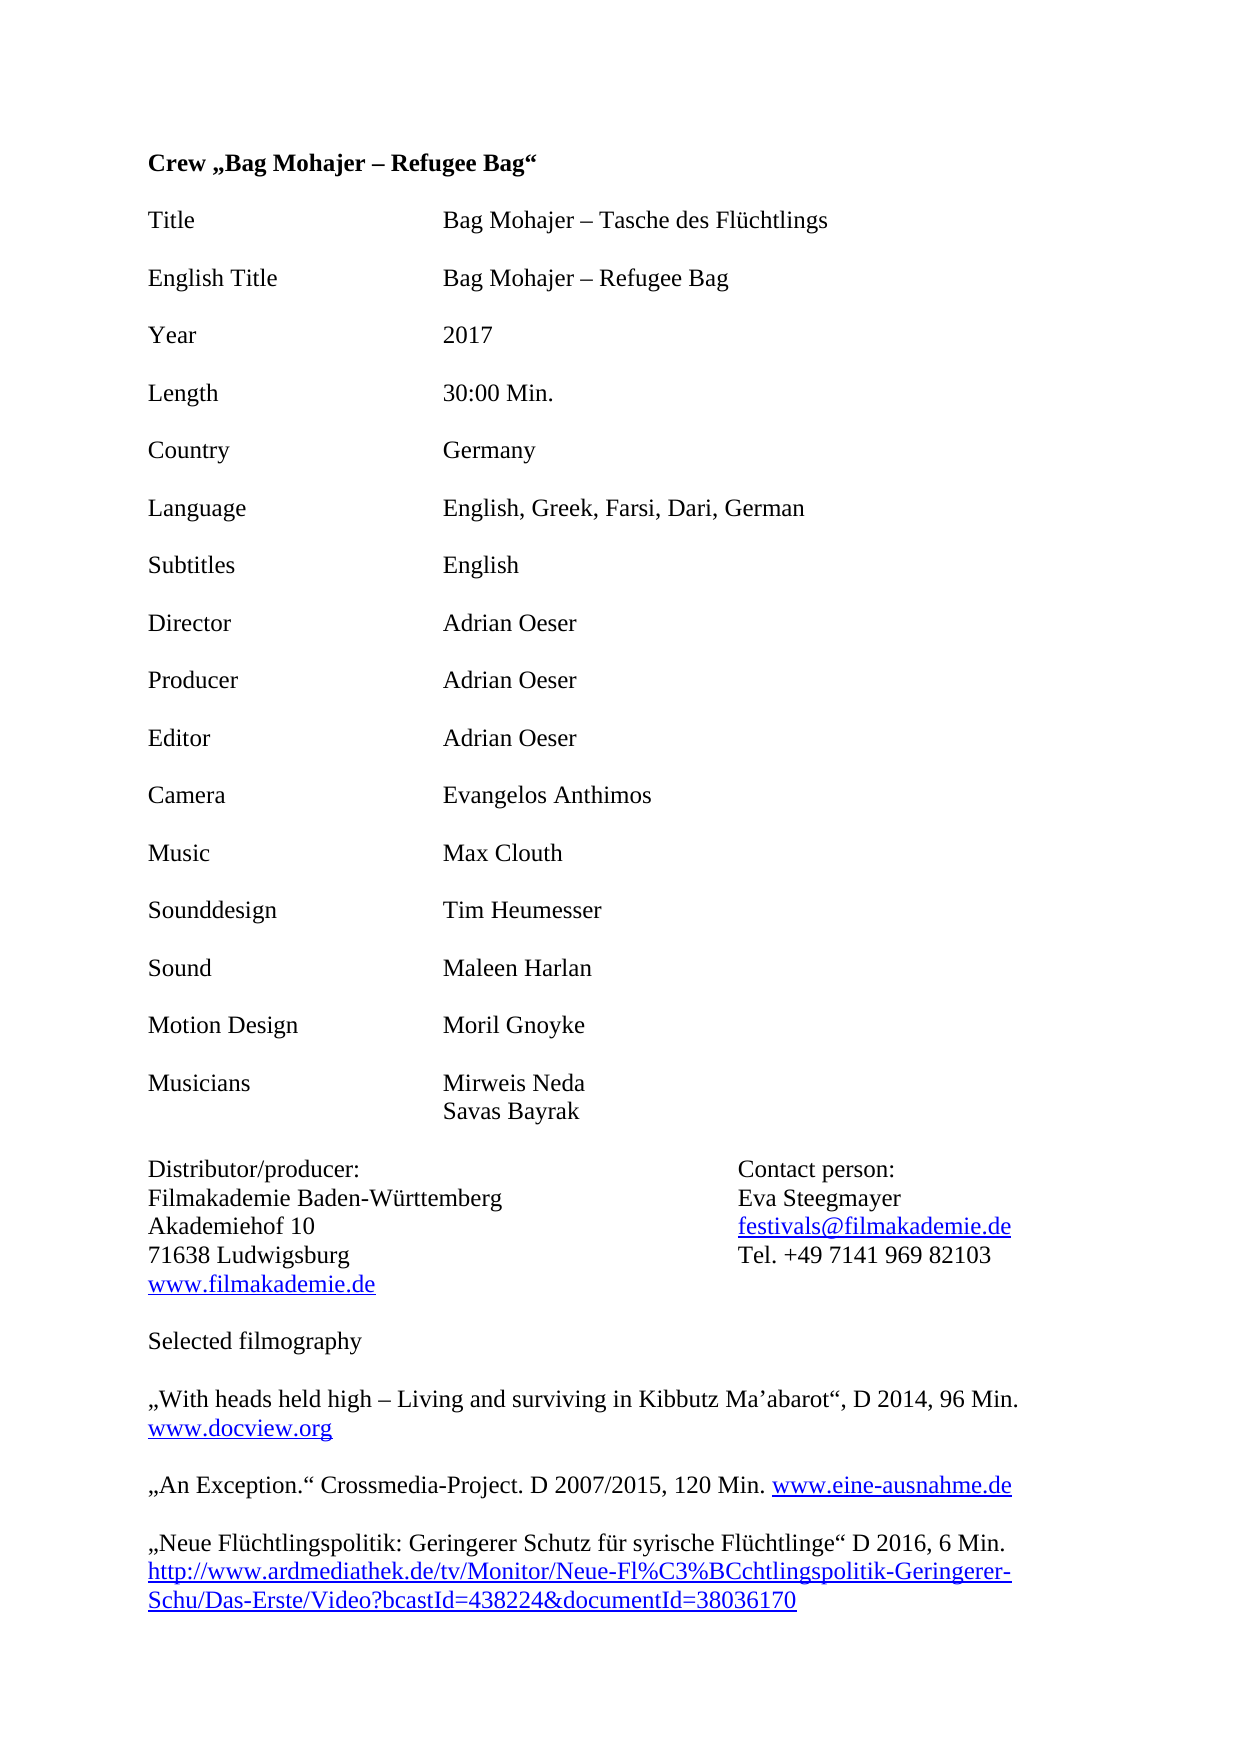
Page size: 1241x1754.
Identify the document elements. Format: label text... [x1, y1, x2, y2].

text www.filmakademie.de [148, 1269, 1063, 1298]
text Director Adrian Oeser [148, 608, 1063, 636]
text Title Bag Mohajer – Tasche des Flüchtlings [148, 205, 1063, 234]
text Savas Bayrak [148, 1096, 1063, 1125]
text Akademiehof 10 festivals@filmakademie.de [148, 1211, 1063, 1240]
text Year 2017 [148, 320, 1063, 349]
text Subtitles English [148, 550, 1063, 579]
text Selected filmography [148, 1326, 1063, 1355]
text 71638 Ludwigsburg Tel. +49 7141 969 82103 [148, 1240, 1063, 1269]
text Country Germany [148, 435, 1063, 464]
text Distributor/producer: Contact person: [148, 1154, 1063, 1183]
text Camera Evangelos Anthimos [148, 780, 1063, 809]
text „With heads held high – Living and surviving in Kibbutz Ma’abarot“, D 2014, 96 Min. www.docview.org [148, 1384, 1063, 1441]
text Length 30:00 Min. [148, 378, 1063, 406]
text Musicians Mirweis Neda [148, 1068, 1063, 1096]
text http://www.ardmediathek.de/tv/Monitor/Neue-Fl%C3%BCchtlingspolitik-Geringerer-Schu/Das-Erste/Video?bcastId=438224&documentId=38036170 [148, 1556, 1063, 1614]
text Sounddesign Tim Heumesser [148, 895, 1063, 924]
text Music Max Clouth [148, 838, 1063, 866]
text Sound Maleen Harlan [148, 953, 1063, 981]
text Language English, Greek, Farsi, Dari, German [148, 493, 1063, 521]
text English Title Bag Mohajer – Refugee Bag [148, 263, 1063, 291]
text „Neue Flüchtlingspolitik: Geringerer Schutz für syrische Flüchtlinge“ D 2016, 6 Min. [148, 1528, 1063, 1556]
text Filmakademie Baden-Württemberg Eva Steegmayer [148, 1183, 1063, 1211]
text Producer Adrian Oeser [148, 665, 1063, 694]
text „An Exception.“ Crossmedia-Project. D 2007/2015, 120 Min. www.eine-ausnahme.de [148, 1470, 1063, 1499]
text Motion Design Moril Gnoyke [148, 1010, 1063, 1039]
text Editor Adrian Oeser [148, 723, 1063, 751]
text Crew „Bag Mohajer – Refugee Bag“ [148, 148, 1063, 176]
